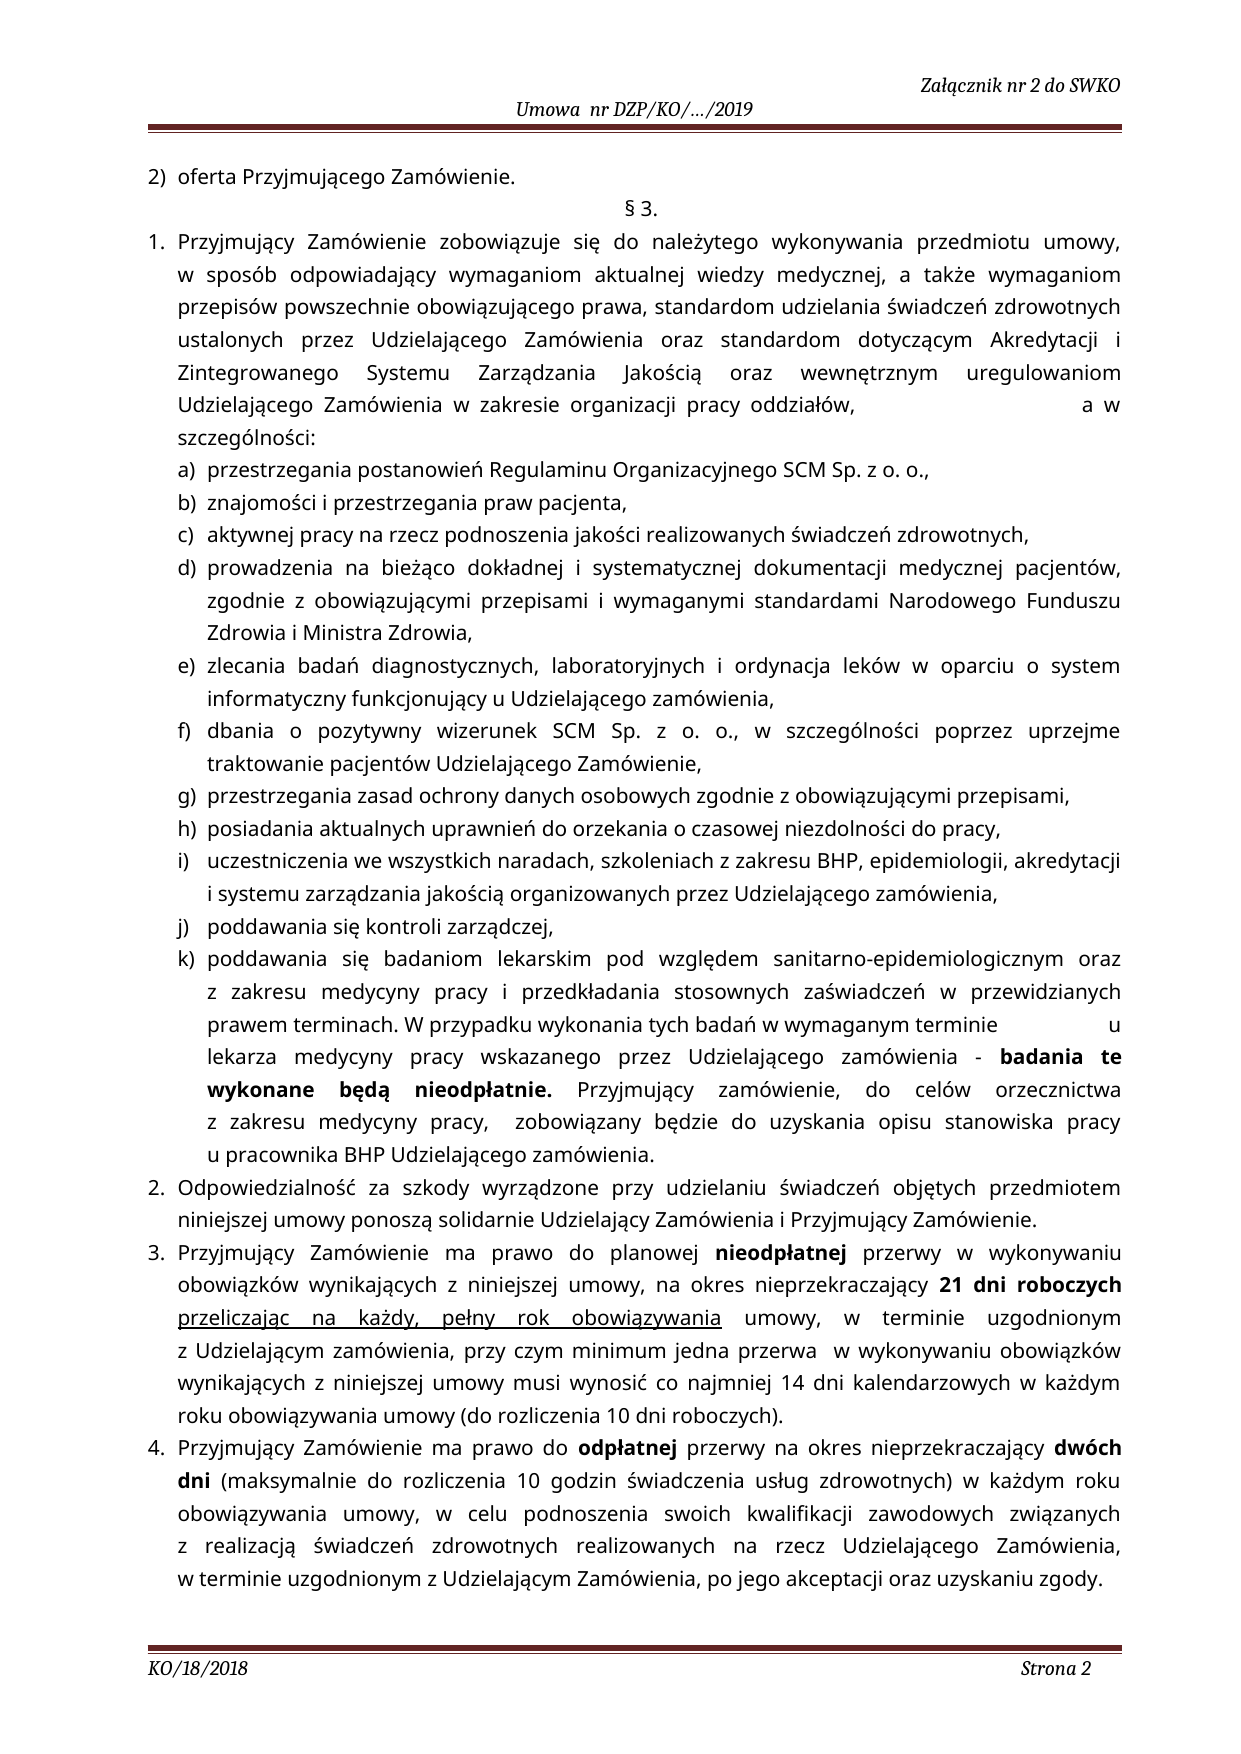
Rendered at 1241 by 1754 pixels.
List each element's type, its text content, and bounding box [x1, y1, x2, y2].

list przestrzegania zasad ochrony danych osobowych zgodnie z obowiązującymi przepisami, [177, 781, 1122, 810]
text § 3. [160, 194, 1122, 223]
text 2) oferta Przyjmującego Zamówienie. [148, 162, 1122, 190]
list dbania o pozytywny wizerunek SCM Sp. z o. o., w szczególności poprzez uprzejme traktowanie pacjentów Udzielającego Zamówienie, [177, 716, 1122, 777]
list poddawania się kontroli zarządczej, [177, 912, 1122, 940]
list posiadania aktualnych uprawnień do orzekania o czasowej niezdolności do pracy, [177, 814, 1122, 842]
list Odpowiedzialność za szkody wyrządzone przy udzielaniu świadczeń objętych przedmiotem niniejszej umowy ponoszą solidarnie Udzielający Zamówienia i Przyjmujący Zamówienie. [148, 1173, 1122, 1234]
list uczestniczenia we wszystkich naradach, szkoleniach z zakresu BHP, epidemiologii, akredytacji i systemu zarządzania jakością organizowanych przez Udzielającego zamówienia, [177, 847, 1122, 908]
list przestrzegania postanowień Regulaminu Organizacyjnego SCM Sp. z o. o., [177, 455, 1122, 484]
list zlecania badań diagnostycznych, laboratoryjnych i ordynacja leków w oparciu o system informatyczny funkcjonujący u Udzielającego zamówienia, [177, 651, 1122, 712]
list znajomości i przestrzegania praw pacjenta, [177, 488, 1122, 516]
list poddawania się badaniom lekarskim pod względem sanitarno-epidemiologicznym oraz z zakresu medycyny pracy i przedkładania stosownych zaświadczeń w przewidzianych prawem terminach. W przypadku wykonania tych badań w wymaganym terminie u lekarza medycyny pracy wskazanego przez Udzielającego zamówienia - badania te wykonane będą nieodpłatnie. Przyjmujący zamówienie, do celów orzecznictwa z zakresu medycyny pracy, zobowiązany będzie do uzyskania opisu stanowiska pracy u pracownika BHP Udzielającego zamówienia. [177, 944, 1122, 1168]
list Przyjmujący Zamówienie zobowiązuje się do należytego wykonywania przedmiotu umowy, w sposób odpowiadający wymaganiom aktualnej wiedzy medycznej, a także wymaganiom przepisów powszechnie obowiązującego prawa, standardom udzielania świadczeń zdrowotnych ustalonych przez Udzielającego Zamówienia oraz standardom dotyczącym Akredytacji i Zintegrowanego Systemu Zarządzania Jakością oraz wewnętrznym uregulowaniom Udzielającego Zamówienia w zakresie organizacji pracy oddziałów, a w szczególności: [148, 227, 1122, 451]
list prowadzenia na bieżąco dokładnej i systematycznej dokumentacji medycznej pacjentów, zgodnie z obowiązującymi przepisami i wymaganymi standardami Narodowego Funduszu Zdrowia i Ministra Zdrowia, [177, 553, 1122, 647]
list Przyjmujący Zamówienie ma prawo do odpłatnej przerwy na okres nieprzekraczający dwóch dni (maksymalnie do rozliczenia 10 godzin świadczenia usług zdrowotnych) w każdym roku obowiązywania umowy, w celu podnoszenia swoich kwalifikacji zawodowych związanych z realizacją świadczeń zdrowotnych realizowanych na rzecz Udzielającego Zamówienia, w terminie uzgodnionym z Udzielającym Zamówienia, po jego akceptacji oraz uzyskaniu zgody. [148, 1433, 1122, 1592]
list Przyjmujący Zamówienie ma prawo do planowej nieodpłatnej przerwy w wykonywaniu obowiązków wynikających z niniejszej umowy, na okres nieprzekraczający 21 dni roboczych przeliczając na każdy, pełny rok obowiązywania umowy, w terminie uzgodnionym z Udzielającym zamówienia, przy czym minimum jedna przerwa w wykonywaniu obowiązków wynikających z niniejszej umowy musi wynosić co najmniej 14 dni kalendarzowych w każdym roku obowiązywania umowy (do rozliczenia 10 dni roboczych). [148, 1238, 1122, 1429]
list aktywnej pracy na rzecz podnoszenia jakości realizowanych świadczeń zdrowotnych, [177, 521, 1122, 549]
